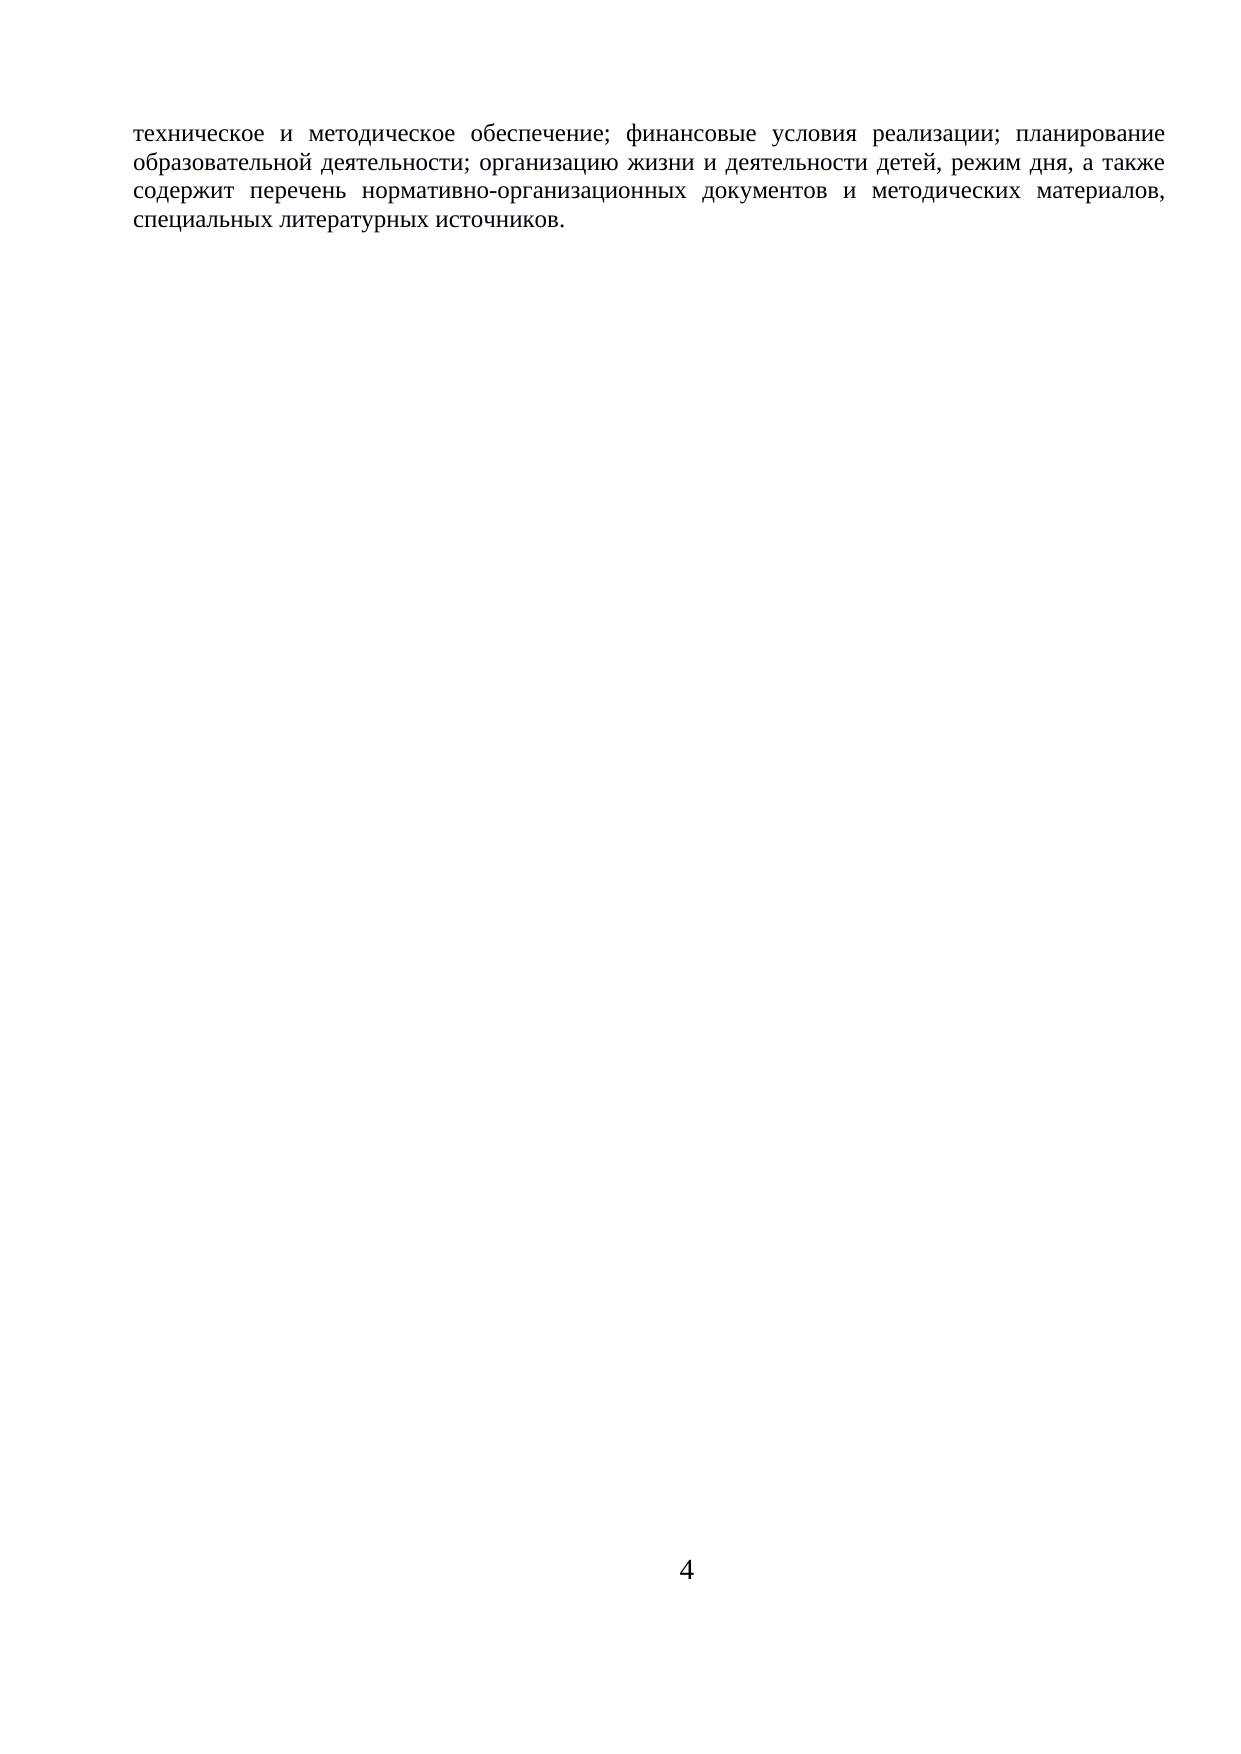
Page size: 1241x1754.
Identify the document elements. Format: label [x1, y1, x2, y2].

text [133, 118, 1166, 233]
